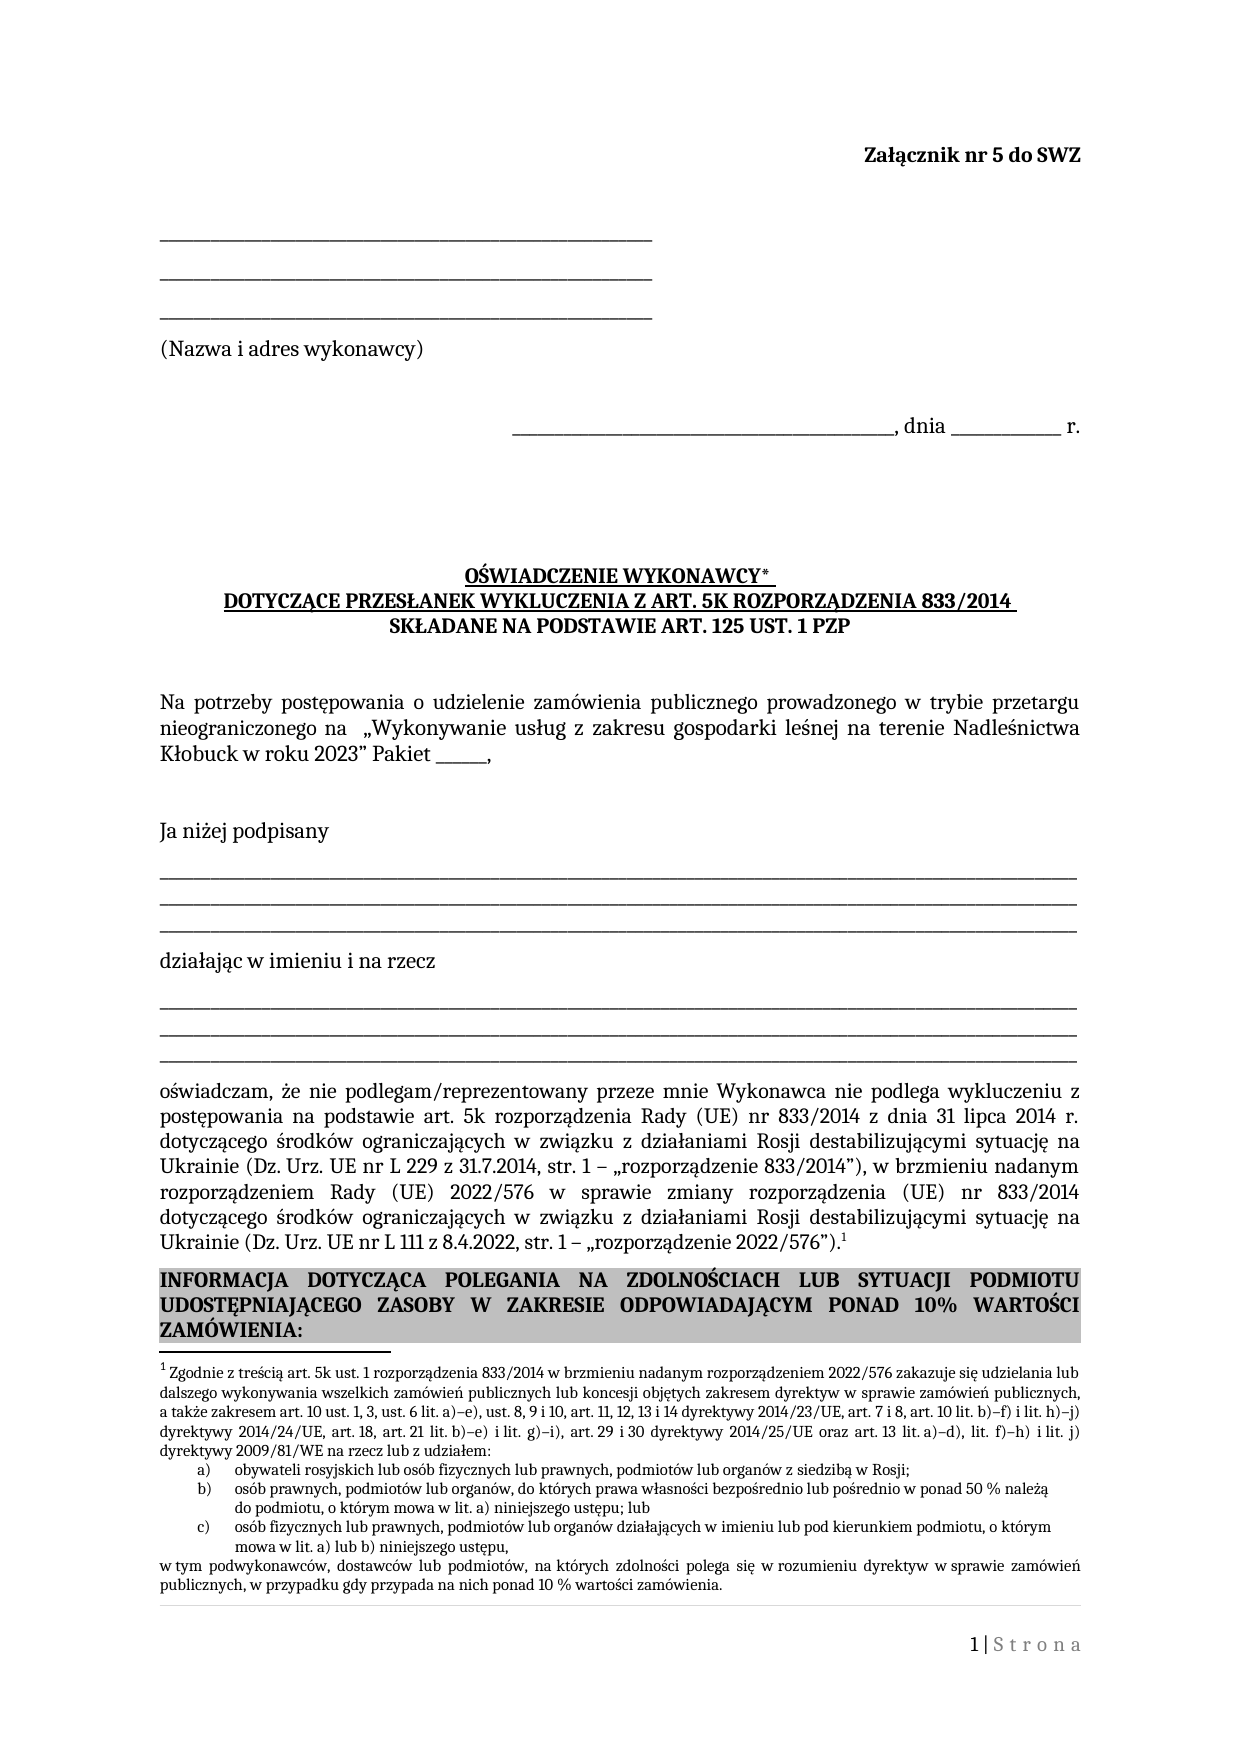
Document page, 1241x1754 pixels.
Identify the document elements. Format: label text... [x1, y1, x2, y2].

text __________________________________________________________ [159, 297, 1081, 323]
text Na potrzeby postępowania o udzielenie zamówienia publicznego prowadzonego w trybie przetargu nieograniczonego na „Wykonywanie usług z zakresu gospodarki leśnej na terenie Nadleśnictwa Kłobuck w roku 2023” Pakiet ______, [159, 690, 1081, 768]
text __________________________________________________________ [159, 258, 1081, 284]
text _____________________________________________, dnia _____________ r. [159, 413, 1081, 439]
text __________________________________________________________ [159, 219, 1081, 245]
text (Nazwa i adres wykonawcy) [159, 336, 1081, 362]
text OŚWIADCZENIE WYKONAWCY* DOTYCZĄCE PRZESŁANEK WYKLUCZENIA Z ART. 5K ROZPORZĄDZENIA 833/2014 SKŁADANE NA PODSTAWIE ART. 125 UST. 1 PZP [159, 564, 1081, 639]
text ____________________________________________________________________________________________________________________________________________________________________________________________________________________________________________________________________________________________________________________________________ [159, 987, 1081, 1066]
text INFORMACJA DOTYCZĄCA POLEGANIA NA ZDOLNOŚCIACH LUB SYTUACJI PODMIOTU UDOSTĘPNIAJĄCEGO ZASOBY W ZAKRESIE ODPOWIADAJĄCYM PONAD 10% WARTOŚCI ZAMÓWIENIA: [159, 1268, 1081, 1343]
text działając w imieniu i na rzecz [159, 948, 1081, 974]
text oświadczam, że nie podlegam/reprezentowany przeze mnie Wykonawca nie podlega wykluczeniu z postępowania na podstawie art. 5k rozporządzenia Rady (UE) nr 833/2014 z dnia 31 lipca 2014 r. dotyczącego środków ograniczających w związku z działaniami Rosji destabilizującymi sytuację na Ukrainie (Dz. Urz. UE nr L 229 z 31.7.2014, str. 1 – „rozporządzenie 833/2014”), w brzmieniu nadanym rozporządzeniem Rady (UE) 2022/576 w sprawie zmiany rozporządzenia (UE) nr 833/2014 dotyczącego środków ograniczających w związku z działaniami Rosji destabilizującymi sytuację na Ukrainie (Dz. Urz. UE nr L 111 z 8.4.2022, str. 1 – „rozporządzenie 2022/576”). [159, 1079, 1081, 1255]
text Ja niżej podpisany [159, 818, 1081, 844]
text ____________________________________________________________________________________________________________________________________________________________________________________________________________________________________________________________________________________________________________________________________ [159, 857, 1081, 936]
text Załącznik nr 5 do SWZ [159, 142, 1081, 168]
